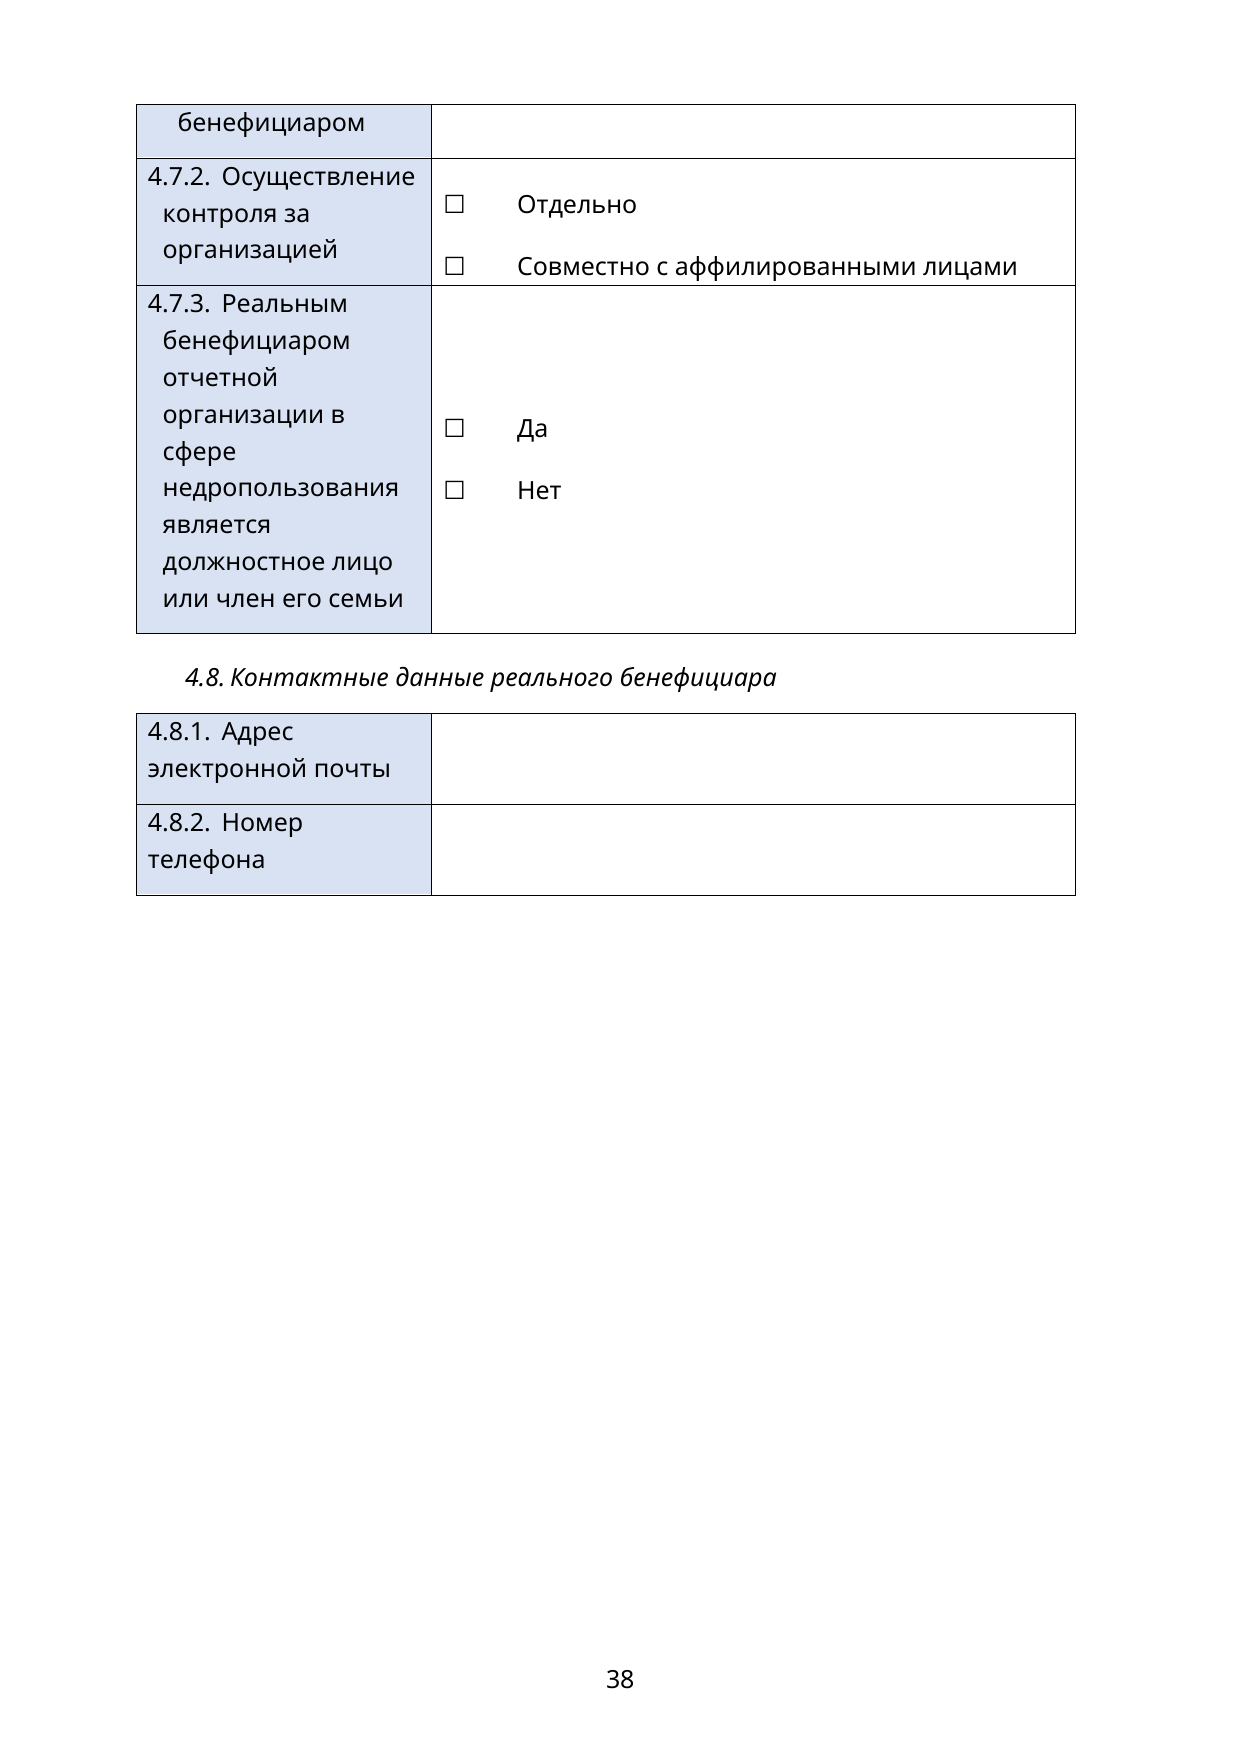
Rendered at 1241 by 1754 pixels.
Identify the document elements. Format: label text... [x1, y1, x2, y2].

table_cell Осуществление контроля за организацией [137, 159, 431, 285]
list Контактные данные реального бенефициара [185, 659, 1092, 693]
table_cell Номер телефона [137, 805, 431, 894]
table_header [432, 105, 1075, 157]
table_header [137, 105, 431, 157]
table_cell Да Нет [432, 286, 1075, 633]
table_header [432, 714, 1075, 804]
table_cell [432, 805, 1075, 894]
table_cell Отдельно Совместно с аффилированными лицами [432, 159, 1075, 285]
table_cell Реальным бенефициаром отчетной организации в сфере недропользования является должностное лицо или член его семьи [137, 286, 431, 633]
table_header Адрес электронной почты [137, 714, 431, 804]
